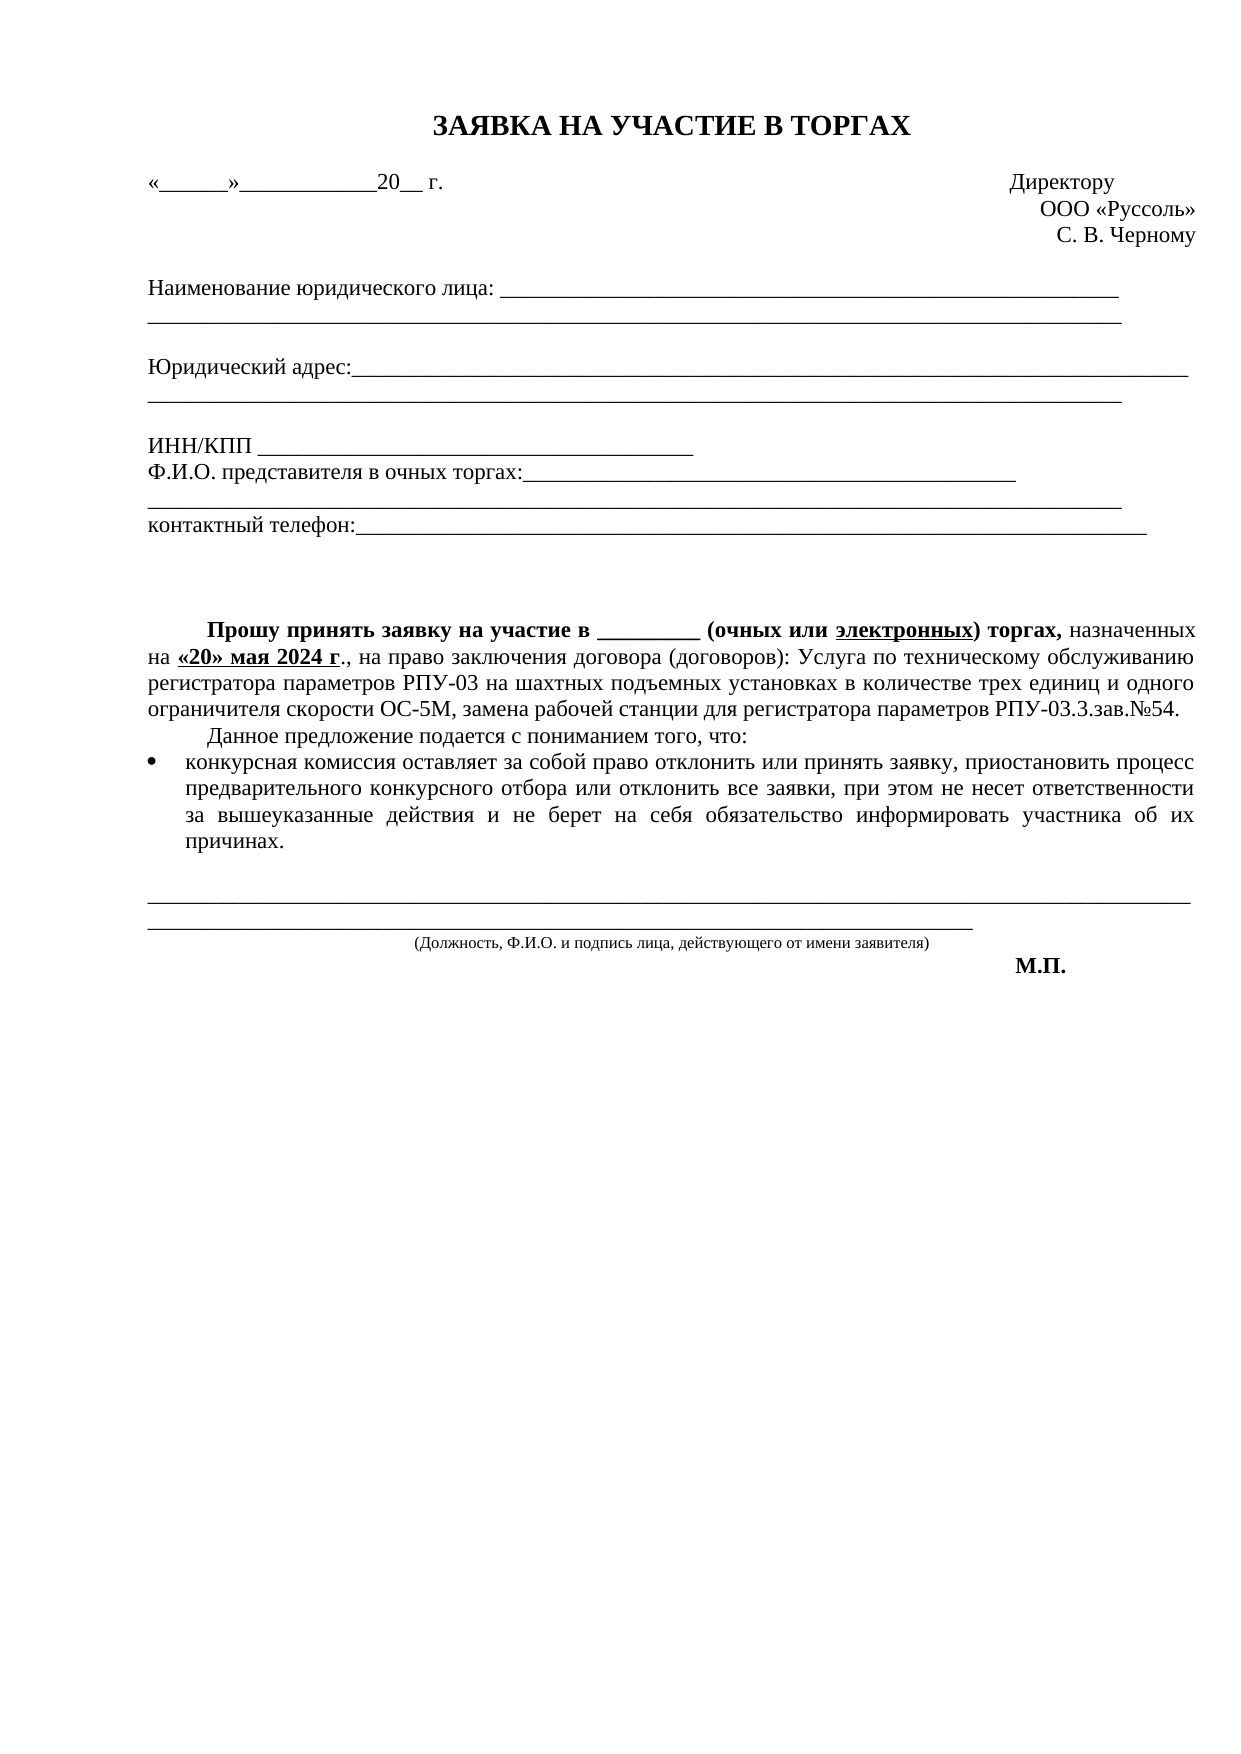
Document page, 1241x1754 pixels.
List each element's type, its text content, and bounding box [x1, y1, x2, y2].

text ___________________________________________________________________________________________________________________________________________________________________ [148, 880, 1196, 933]
text _____________________________________________________________________________________ [148, 379, 1196, 406]
text Ф.И.О. представителя в очных торгах:___________________________________________ [148, 458, 1196, 484]
text ЗАЯВКА НА УЧАСТИЕ В ТОРГАХ [148, 108, 1196, 142]
text (Должность, Ф.И.О. и подпись лица, действующего от имени заявителя) [148, 933, 1196, 952]
text _____________________________________________________________________________________ [148, 300, 1196, 326]
text Наименование юридического лица: ______________________________________________________ [148, 274, 1196, 300]
list конкурсная комиссия оставляет за собой право отклонить или принять заявку, приостановить процесс предварительного конкурсного отбора или отклонить все заявки, при этом не несет ответственности за вышеуказанные действия и не берет на себя обязательство информировать участника об их причинах. [148, 748, 1196, 853]
text Прошу принять заявку на участие в _________ (очных или электронных) торгах, назначенных на «20» мая 2024 г., на право заключения договора (договоров): Услуга по техническому обслуживанию регистратора параметров РПУ-03 на шахтных подъемных установках в количестве трех единиц и одного ограничителя скорости ОС-5М, замена рабочей станции для регистратора параметров РПУ-03.3.зав.№54. [148, 616, 1196, 722]
text Юридический адрес:_________________________________________________________________________ [148, 353, 1196, 379]
text М.П. [811, 952, 1196, 978]
text Данное предложение подается с пониманием того, что: [148, 722, 1196, 748]
text контактный телефон:_____________________________________________________________________ [148, 511, 1196, 537]
text «______»____________20__ г. Директору [148, 168, 1196, 195]
text С. В. Черному [148, 221, 1196, 247]
text ИНН/КПП ______________________________________ [148, 432, 1196, 458]
text _____________________________________________________________________________________ [148, 484, 1196, 511]
text ООО «Руссоль» [736, 195, 1196, 221]
